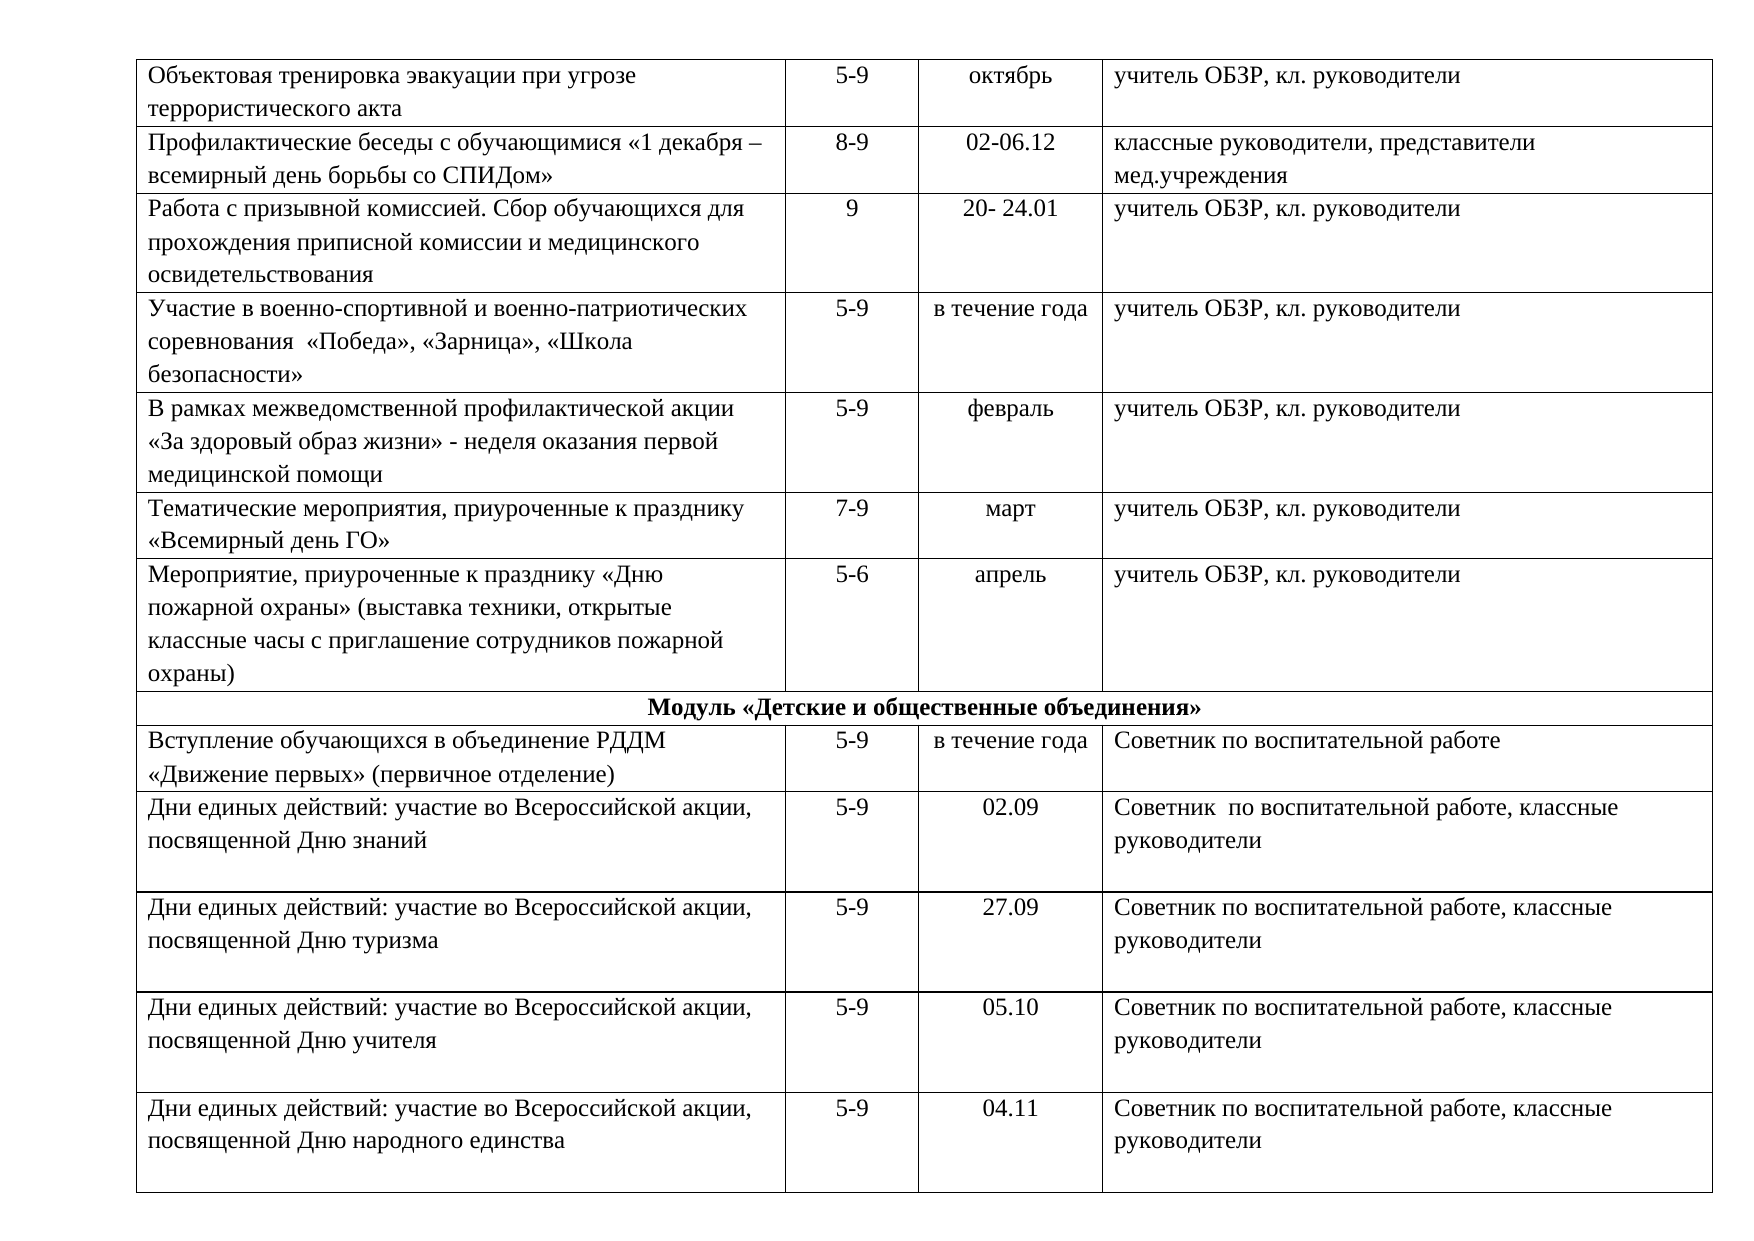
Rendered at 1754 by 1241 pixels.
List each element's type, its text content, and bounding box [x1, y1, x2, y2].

table_cell 02-06.12 [919, 127, 1102, 192]
table_cell Советник по воспитательной работе, классные руководители [1103, 792, 1712, 891]
table_cell март [919, 493, 1102, 558]
table_cell 5-9 [786, 993, 918, 1092]
table_cell Дни единых действий: участие во Всероссийской акции, посвященной Дню туризма [137, 893, 785, 991]
table_cell 04.11 [919, 1093, 1102, 1192]
table_cell Работа с призывной комиссией. Сбор обучающихся для прохождения приписной комиссии и медицинского освидетельствования [137, 194, 785, 292]
table_cell 5-9 [786, 293, 918, 392]
table_cell в течение года [919, 726, 1102, 791]
table_cell в течение года [919, 293, 1102, 392]
table_cell 5-6 [786, 559, 918, 691]
table_cell 5-9 [786, 393, 918, 492]
table_cell учитель ОБЗР, кл. руководители [1103, 559, 1712, 691]
table_cell 8-9 [786, 127, 918, 192]
table_cell 5-9 [786, 1093, 918, 1192]
table_cell Объектовая тренировка эвакуации при угрозе террористического акта [137, 60, 785, 126]
table_cell учитель ОБЗР, кл. руководители [1103, 493, 1712, 558]
table_cell Модуль «Детские и общественные объединения» [137, 692, 1712, 724]
table_cell Советник по воспитательной работе, классные руководители [1103, 893, 1712, 991]
table_cell 20- 24.01 [919, 194, 1102, 292]
table_cell учитель ОБЗР, кл. руководители [1103, 194, 1712, 292]
table_cell 5-9 [786, 893, 918, 991]
table_cell Мероприятие, приуроченные к празднику «Дню пожарной охраны» (выставка техники, открытые классные часы с приглашение сотрудников пожарной охраны) [137, 559, 785, 691]
table_cell 05.10 [919, 993, 1102, 1092]
table_cell 5-9 [786, 792, 918, 891]
table_cell 9 [786, 194, 918, 292]
table_cell Дни единых действий: участие во Всероссийской акции, посвященной Дню народного единства [137, 1093, 785, 1192]
table_cell классные руководители, представители мед.учреждения [1103, 127, 1712, 192]
table_cell Тематические мероприятия, приуроченные к празднику «Всемирный день ГО» [137, 493, 785, 558]
table_cell учитель ОБЗР, кл. руководители [1103, 393, 1712, 492]
table_cell Вступление обучающихся в объединение РДДМ «Движение первых» (первичное отделение) [137, 726, 785, 791]
table_cell 02.09 [919, 792, 1102, 891]
table_cell учитель ОБЗР, кл. руководители [1103, 60, 1712, 126]
table_cell В рамках межведомственной профилактической акции «За здоровый образ жизни» - неделя оказания первой медицинской помощи [137, 393, 785, 492]
table_cell февраль [919, 393, 1102, 492]
table_cell 5-9 [786, 60, 918, 126]
table_cell Профилактические беседы с обучающимися «1 декабря – всемирный день борьбы со СПИДом» [137, 127, 785, 192]
table_cell 27.09 [919, 893, 1102, 991]
table_cell Советник по воспитательной работе [1103, 726, 1712, 791]
table_cell учитель ОБЗР, кл. руководители [1103, 293, 1712, 392]
table_cell Дни единых действий: участие во Всероссийской акции, посвященной Дню знаний [137, 792, 785, 891]
table_cell Советник по воспитательной работе, классные руководители [1103, 993, 1712, 1092]
table_cell 5-9 [786, 726, 918, 791]
table_cell Участие в военно-спортивной и военно-патриотических соревнования «Победа», «Зарница», «Школа безопасности» [137, 293, 785, 392]
table_cell Дни единых действий: участие во Всероссийской акции, посвященной Дню учителя [137, 993, 785, 1092]
table_cell октябрь [919, 60, 1102, 126]
table_cell 7-9 [786, 493, 918, 558]
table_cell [1103, 1093, 1712, 1192]
table_cell апрель [919, 559, 1102, 691]
